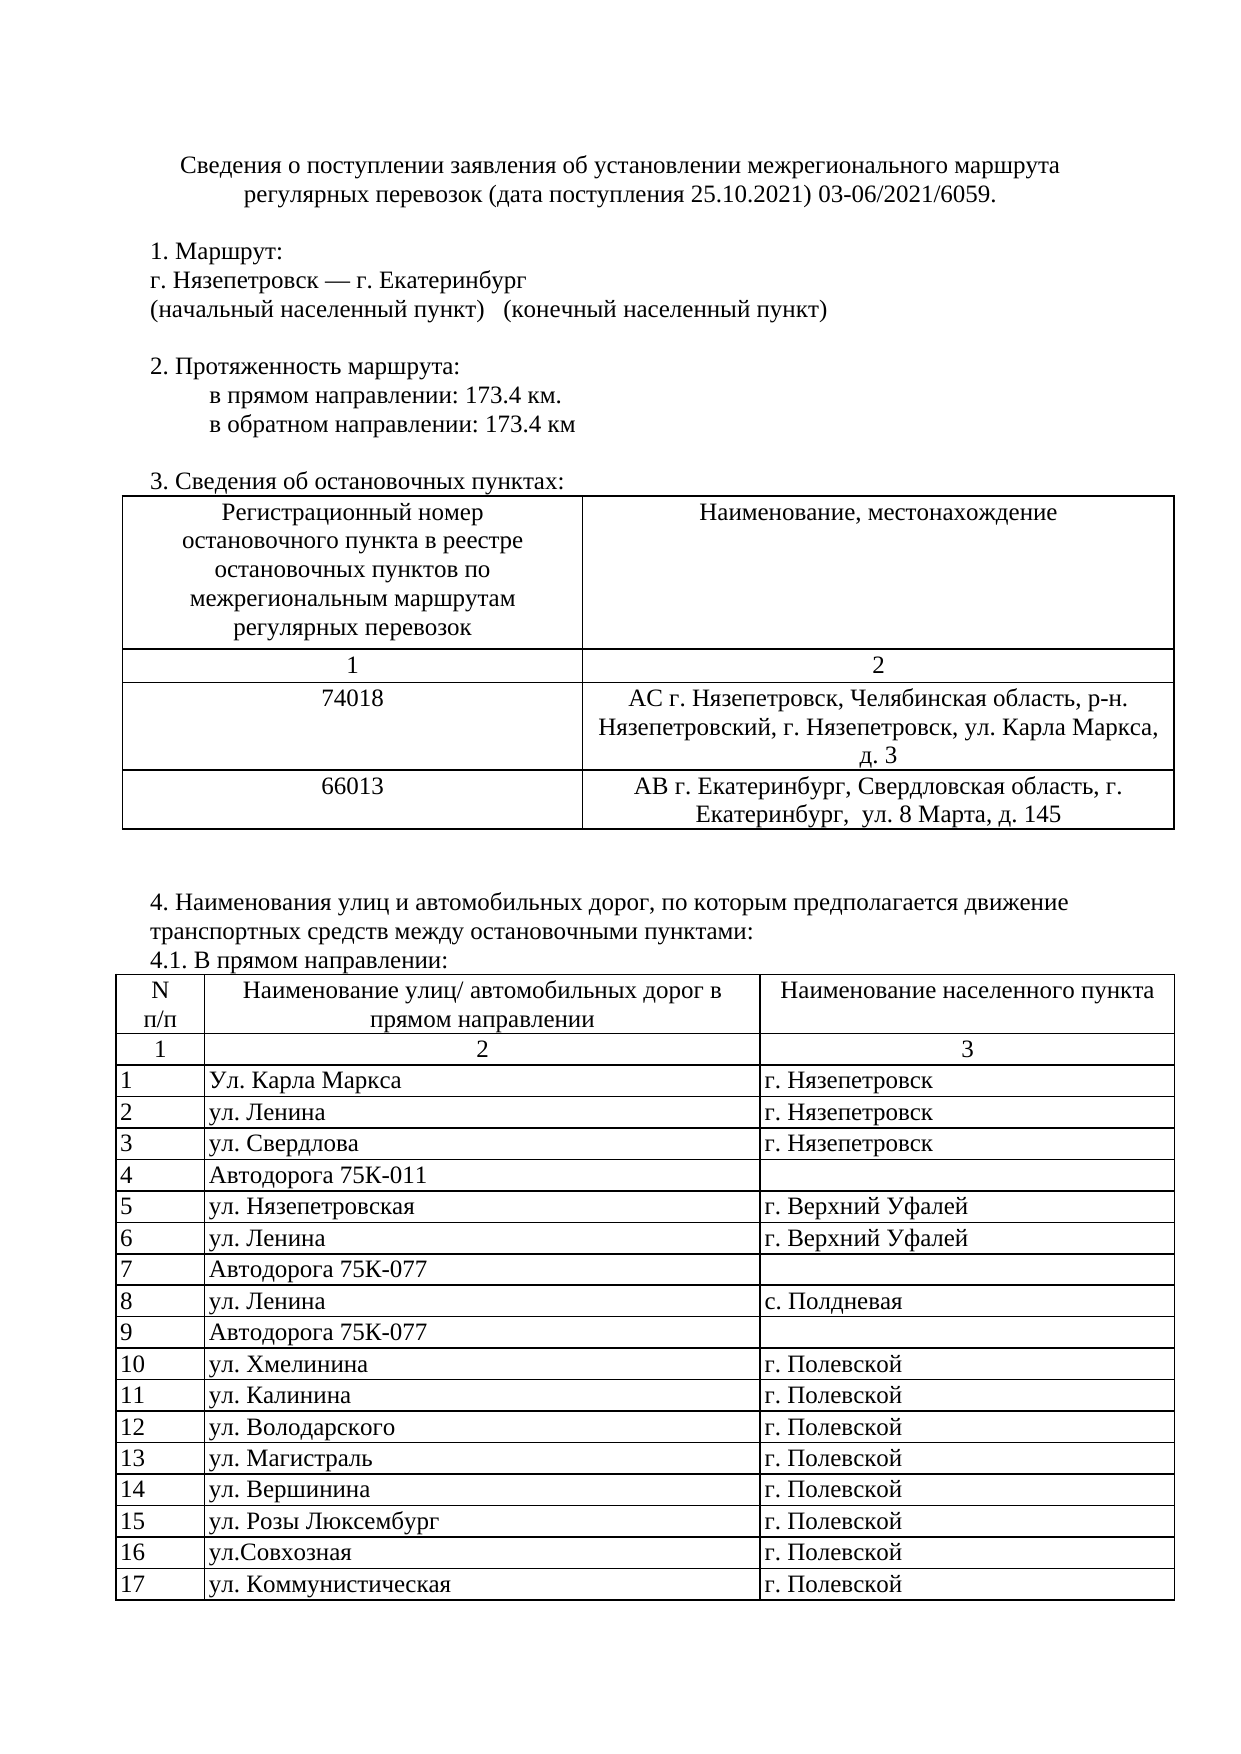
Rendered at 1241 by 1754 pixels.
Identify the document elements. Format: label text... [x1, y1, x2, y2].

table_cell Автодорога 75К-077 [205, 1255, 759, 1284]
table_cell ул. Магистраль [205, 1443, 759, 1473]
table_cell 4 [117, 1160, 204, 1190]
table_cell 9 [117, 1317, 204, 1347]
table_cell 7 [117, 1255, 204, 1284]
table_cell г. Полевской [761, 1443, 1174, 1473]
table_cell 8 [117, 1286, 204, 1316]
table_cell ул. Свердлова [205, 1129, 759, 1158]
table_cell ул. Володарского [205, 1412, 759, 1442]
table_header Наименование улиц/ автомобильных дорог в прямом направлении [205, 975, 759, 1033]
table_cell 10 [117, 1349, 204, 1379]
table_header Наименование, местонахождение [583, 497, 1173, 648]
text в обратном направлении: 173.4 км [150, 409, 1090, 437]
table_cell ул.Совхозная [205, 1538, 759, 1567]
table_cell ул. Ленина [205, 1286, 759, 1316]
table_cell [761, 1255, 1174, 1284]
text 4.1. В прямом направлении: [150, 945, 1090, 973]
table_cell 1 [117, 1034, 204, 1064]
table_cell 1 [123, 650, 582, 681]
table_cell АС г. Нязепетровск, Челябинская область, р-н. Нязепетровский, г. Нязепетровск, ул. Карла Маркса, д. 3 [583, 683, 1173, 769]
table_header Регистрационный номер остановочного пункта в реестре остановочных пунктов по межрегиональным маршрутам регулярных перевозок [123, 497, 582, 648]
table_cell г. Нязепетровск [761, 1129, 1174, 1158]
table_cell г. Полевской [761, 1506, 1174, 1536]
table_cell г. Полевской [761, 1412, 1174, 1442]
table_cell ул. Ленина [205, 1097, 759, 1127]
table_cell 2 [583, 650, 1173, 681]
table_cell Ул. Карла Маркса [205, 1066, 759, 1096]
table_cell г. Нязепетровск [761, 1066, 1174, 1096]
text Сведения о поступлении заявления об установлении межрегионального маршрута регулярных перевозок (дата поступления 25.10.2021) 03-06/2021/6059. [150, 150, 1090, 207]
table_cell Автодорога 75К-077 [205, 1317, 759, 1347]
table_cell [761, 1160, 1174, 1190]
table_cell 16 [117, 1538, 204, 1567]
table_cell 2 [205, 1034, 759, 1064]
table_cell г. Нязепетровск [761, 1097, 1174, 1127]
text (начальный населенный пункт) (конечный населенный пункт) [150, 294, 1090, 322]
table_cell г. Верхний Уфалей [761, 1223, 1174, 1253]
table_cell г. Полевской [761, 1475, 1174, 1504]
table_cell 2 [117, 1097, 204, 1127]
text 3. Сведения об остановочных пунктах: [150, 466, 1090, 495]
table_cell ул. Нязепетровская [205, 1192, 759, 1221]
table_cell г. Полевской [761, 1569, 1174, 1599]
text в прямом направлении: 173.4 км. [150, 380, 1090, 409]
table_cell 5 [117, 1192, 204, 1221]
text г. Нязепетровск — г. Екатеринбург [150, 265, 1090, 294]
table_cell ул. Калинина [205, 1380, 759, 1410]
table_cell 17 [117, 1569, 204, 1599]
text 1. Маршрут: [150, 236, 1090, 265]
table_cell ул. Ленина [205, 1223, 759, 1253]
table_cell г. Полевской [761, 1538, 1174, 1567]
table_cell [761, 1317, 1174, 1347]
table_cell 11 [117, 1380, 204, 1410]
table_cell ул. Хмелинина [205, 1349, 759, 1379]
table_cell 15 [117, 1506, 204, 1536]
text 2. Протяженность маршрута: [150, 351, 1090, 380]
table_cell 12 [117, 1412, 204, 1442]
text 4. Наименования улиц и автомобильных дорог, по которым предполагается движение транспортных средств между остановочными пунктами: [150, 887, 1090, 945]
table_cell 14 [117, 1475, 204, 1504]
table_cell 13 [117, 1443, 204, 1473]
table_cell с. Полдневая [761, 1286, 1174, 1316]
table_cell 6 [117, 1223, 204, 1253]
table_cell АВ г. Екатеринбург, Свердловская область, г. Екатеринбург, ул. 8 Марта, д. 145 [583, 771, 1173, 828]
table_header Наименование населенного пункта [761, 975, 1174, 1033]
table_cell 66013 [123, 771, 582, 828]
table_cell ул. Коммунистическая [205, 1569, 759, 1599]
table_cell г. Верхний Уфалей [761, 1192, 1174, 1221]
table_cell Автодорога 75К-011 [205, 1160, 759, 1190]
table_cell 3 [761, 1034, 1174, 1064]
table_cell 3 [117, 1129, 204, 1158]
table_header N п/п [117, 975, 204, 1033]
table_cell г. Полевской [761, 1349, 1174, 1379]
table_cell г. Полевской [761, 1380, 1174, 1410]
table_cell 74018 [123, 683, 582, 769]
table_cell ул. Розы Люксембург [205, 1506, 759, 1536]
table_cell ул. Вершинина [205, 1475, 759, 1504]
table_cell 1 [117, 1066, 204, 1096]
